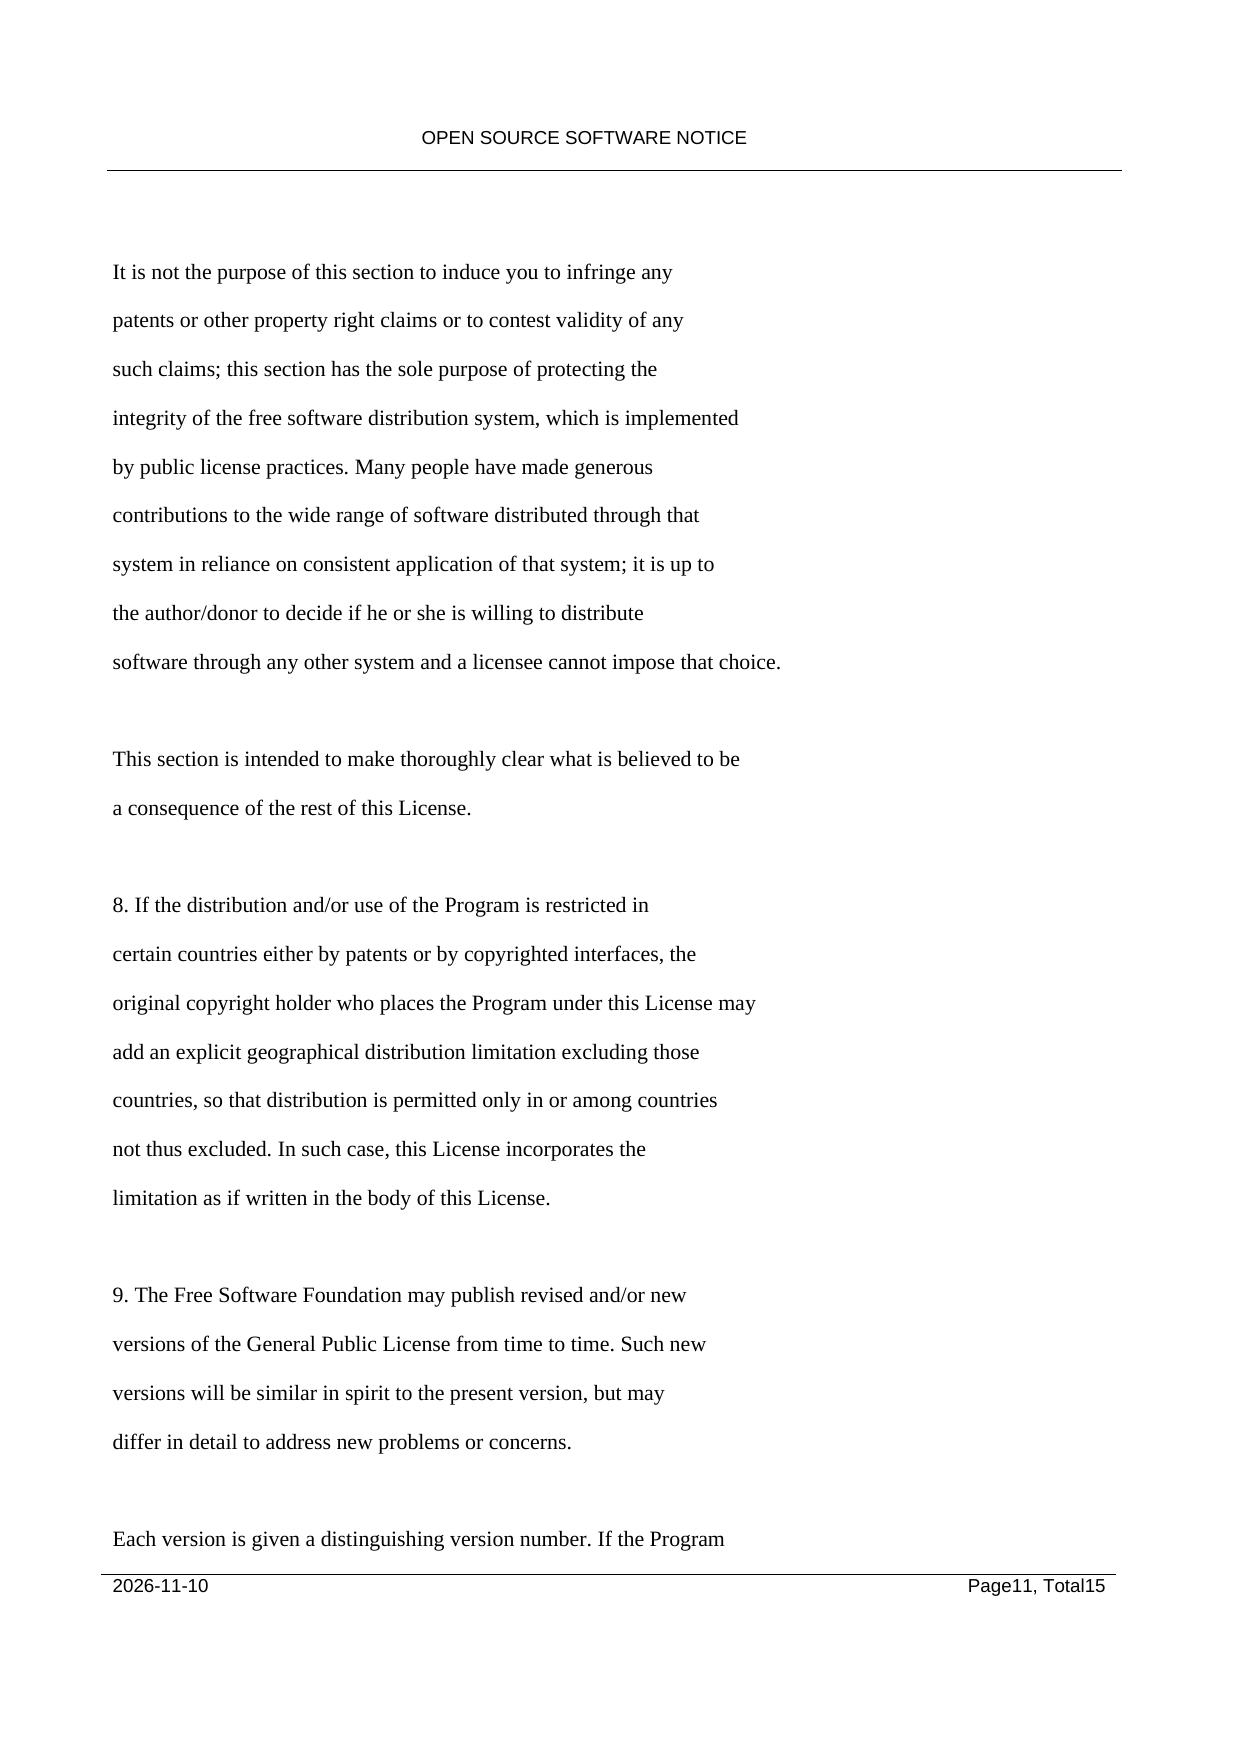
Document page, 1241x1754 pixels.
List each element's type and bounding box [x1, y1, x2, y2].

text [112, 206, 1128, 1555]
